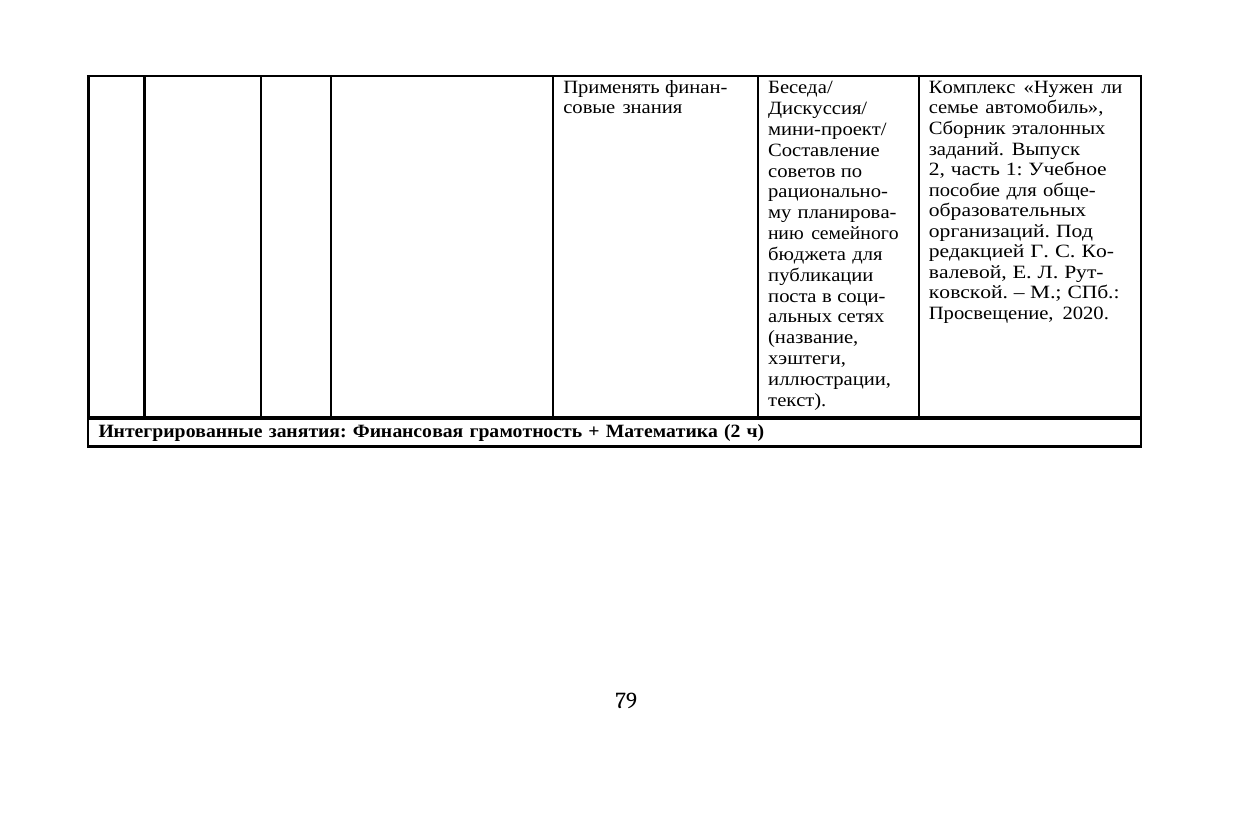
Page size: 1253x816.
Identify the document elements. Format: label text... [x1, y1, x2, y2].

table_header Применять финан- совые знания [554, 77, 757, 416]
table_header [146, 77, 260, 416]
table_cell Интегрированные занятия: Финансовая грамотность + Математика (2 ч) [89, 420, 1140, 445]
table_header Комплекс «Нужен ли семье автомобиль», Сборник эталонных заданий. Выпуск 2, часть 1: Учебное пособие для обще- образовательных организаций. Под редакцией Г. С. Ко- валевой, Е. Л. Рут- ковской. – М.; СПб.: Просвещение, 2020. [920, 77, 1140, 416]
table_header [262, 77, 330, 416]
table_header [332, 77, 552, 416]
table_header [90, 77, 143, 416]
table_header Беседа/ Дискуссия/ мини-проект/ Составление советов по рационально- му планирова- нию семейного бюджета для публикации поста в соци- альных сетях (название, хэштеги, иллюстрации, текст). [759, 77, 918, 416]
